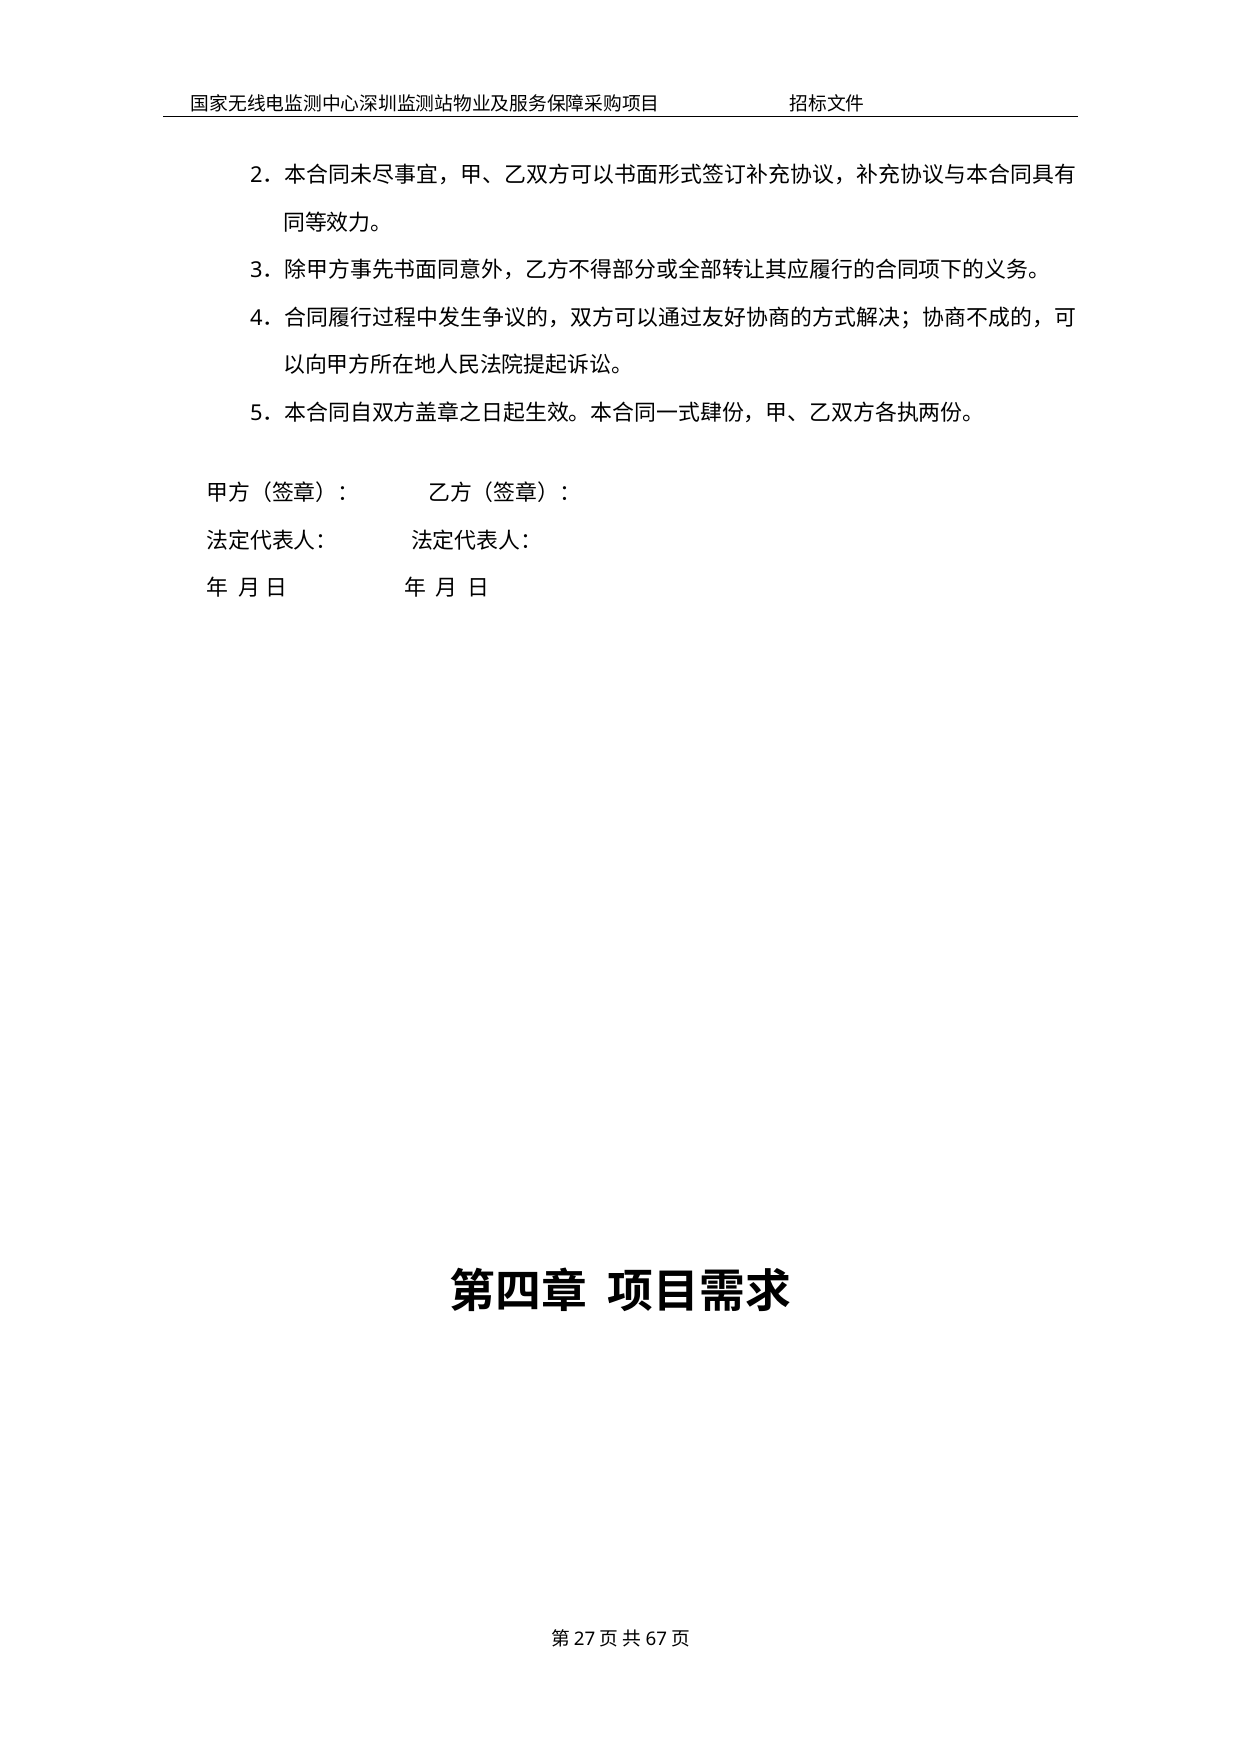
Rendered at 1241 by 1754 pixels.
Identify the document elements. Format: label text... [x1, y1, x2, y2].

text 法定代表人： 法定代表人： [162, 523, 1078, 554]
text 年 月 日 年 月 日 [162, 570, 1078, 602]
text 甲方（签章）： 乙方（签章）： [162, 475, 1078, 507]
subtitle 第四章 项目需求 [162, 1254, 1078, 1320]
text 4．合同履行过程中发生争议的，双方可以通过友好协商的方式解决；协商不成的，可以向甲方所在地人民法院提起诉讼。 [250, 300, 1078, 379]
text 3．除甲方事先书面同意外，乙方不得部分或全部转让其应履行的合同项下的义务。 [250, 252, 1078, 284]
text 5．本合同自双方盖章之日起生效。本合同一式肆份，甲、乙双方各执两份。 [250, 395, 1078, 427]
text 2．本合同未尽事宜，甲、乙双方可以书面形式签订补充协议，补充协议与本合同具有同等效力。 [250, 157, 1078, 236]
